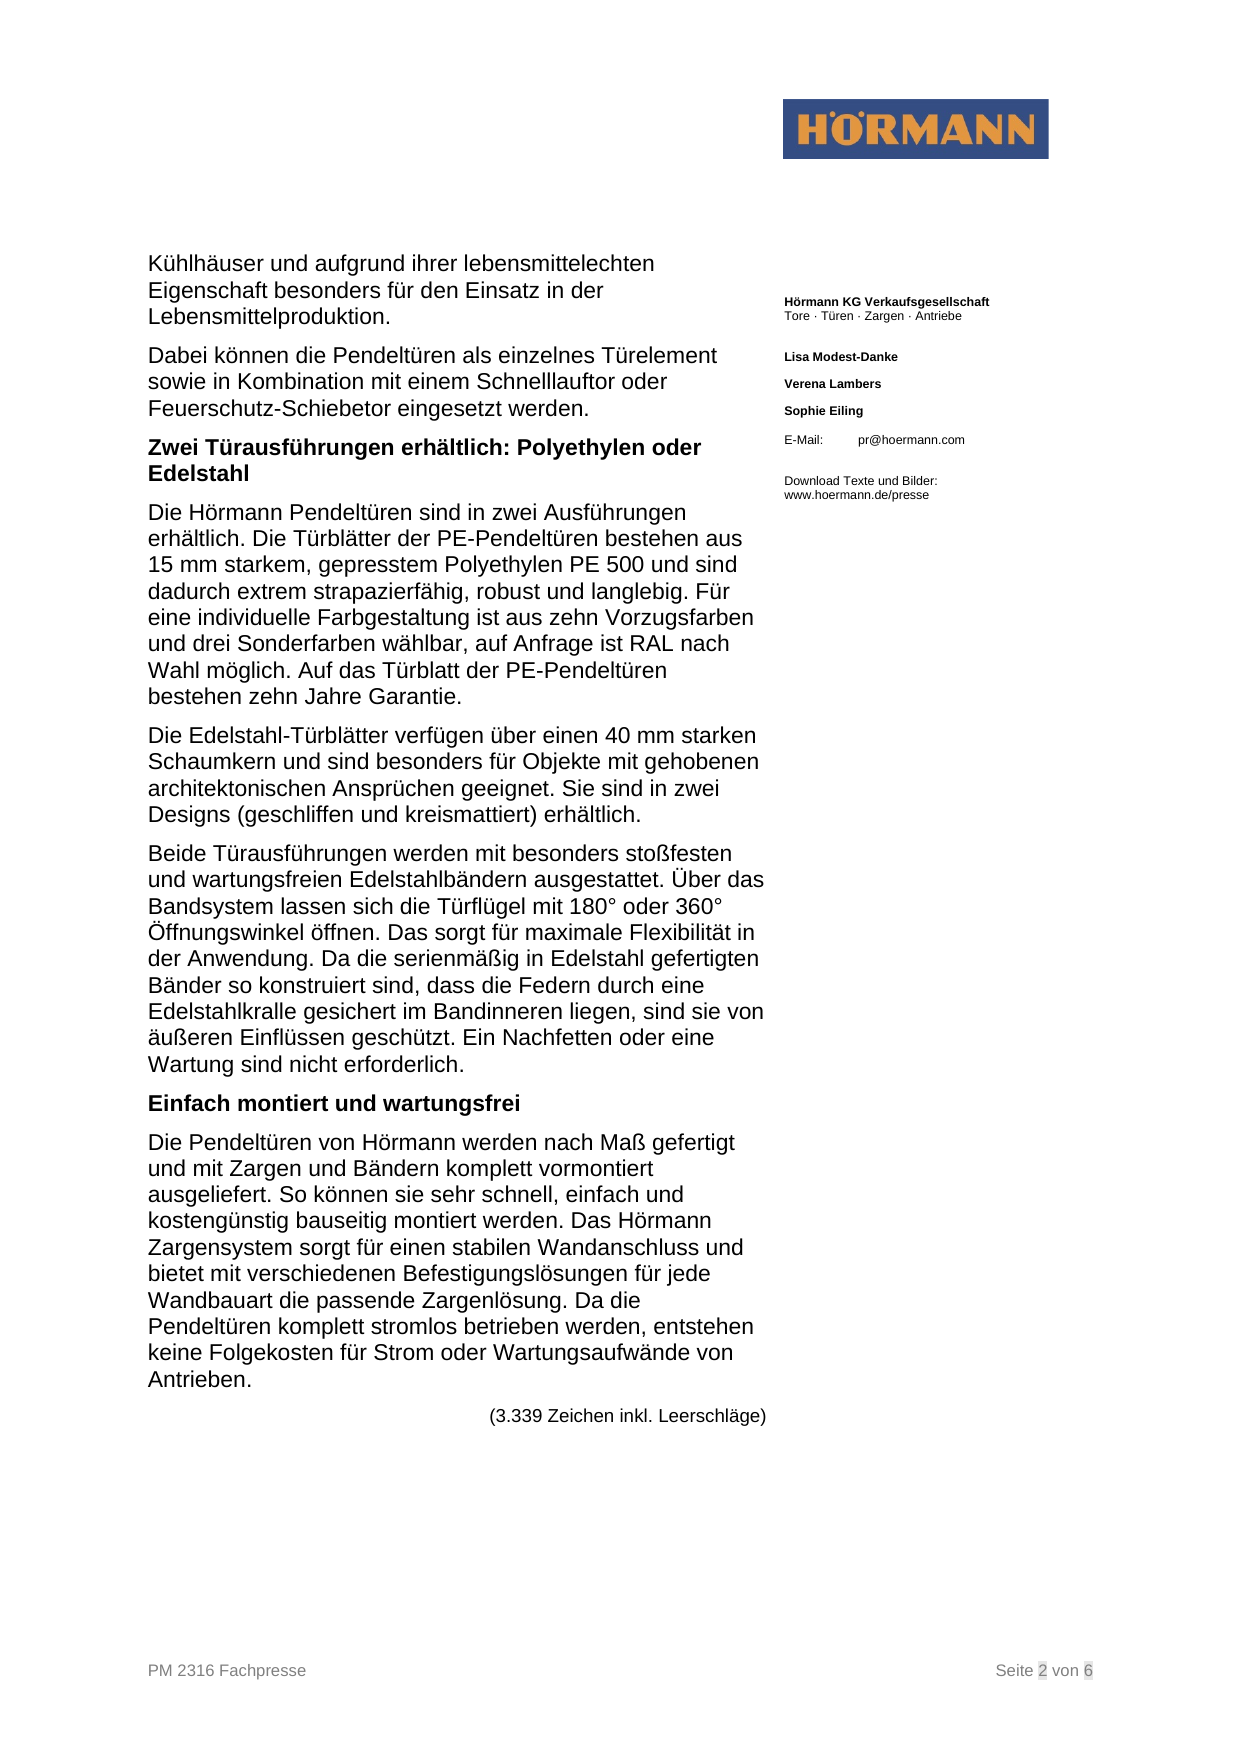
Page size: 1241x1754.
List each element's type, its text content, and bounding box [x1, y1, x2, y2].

text Die Pendeltüren von Hörmann werden nach Maß gefertigt und mit Zargen und Bändern komplett vormontiert ausgeliefert. So können sie sehr schnell, einfach und kostengünstig bauseitig montiert werden. Das Hörmann Zargensystem sorgt für einen stabilen Wandanschluss und bietet mit verschiedenen Befestigungslösungen für jede Wandbauart die passende Zargenlösung. Da die Pendeltüren komplett stromlos betrieben werden, entstehen keine Folgekosten für Strom oder Wartungsaufwände von Antrieben. [148, 1128, 768, 1392]
picture [783, 99, 1049, 159]
text Die Hörmann Pendeltüren sind in zwei Ausführungen erhältlich. Die Türblätter der PE-Pendeltüren bestehen aus 15 mm starkem, gepresstem Polyethylen PE 500 und sind dadurch extrem strapazierfähig, robust und langlebig. Für eine individuelle Farbgestaltung ist aus zehn Vorzugsfarben und drei Sonderfarben wählbar, auf Anfrage ist RAL nach Wahl möglich. Auf das Türblatt der PE-Pendeltüren bestehen zehn Jahre Garantie. [148, 499, 768, 709]
text Zwei Türausführungen erhältlich: Polyethylen oder Edelstahl [148, 433, 768, 486]
text Einfach montiert und wartungsfrei [148, 1089, 768, 1116]
text Dabei können die Pendeltüren als einzelnes Türelement sowie in Kombination mit einem Schnelllauftor oder Feuerschutz-Schiebetor eingesetzt werden. [148, 342, 768, 421]
text (3.339 Zeichen inkl. Leerschläge) [148, 1404, 766, 1426]
text Beide Türausführungen werden mit besonders stoßfesten und wartungsfreien Edelstahlbändern ausgestattet. Über das Bandsystem lassen sich die Türflügel mit 180° oder 360° Öffnungswinkel öffnen. Das sorgt für maximale Flexibilität in der Anwendung. Da die serienmäßig in Edelstahl gefertigten Bänder so konstruiert sind, dass die Federn durch eine Edelstahlkralle gesichert im Bandinneren liegen, sind sie von äußeren Einflüssen geschützt. Ein Nachfetten oder eine Wartung sind nicht erforderlich. [148, 840, 768, 1077]
text Die Edelstahl-Türblätter verfügen über einen 40 mm starken Schaumkern und sind besonders für Objekte mit gehobenen architektonischen Ansprüchen geeignet. Sie sind in zwei Designs (geschliffen und kreismattiert) erhältlich. [148, 722, 768, 827]
